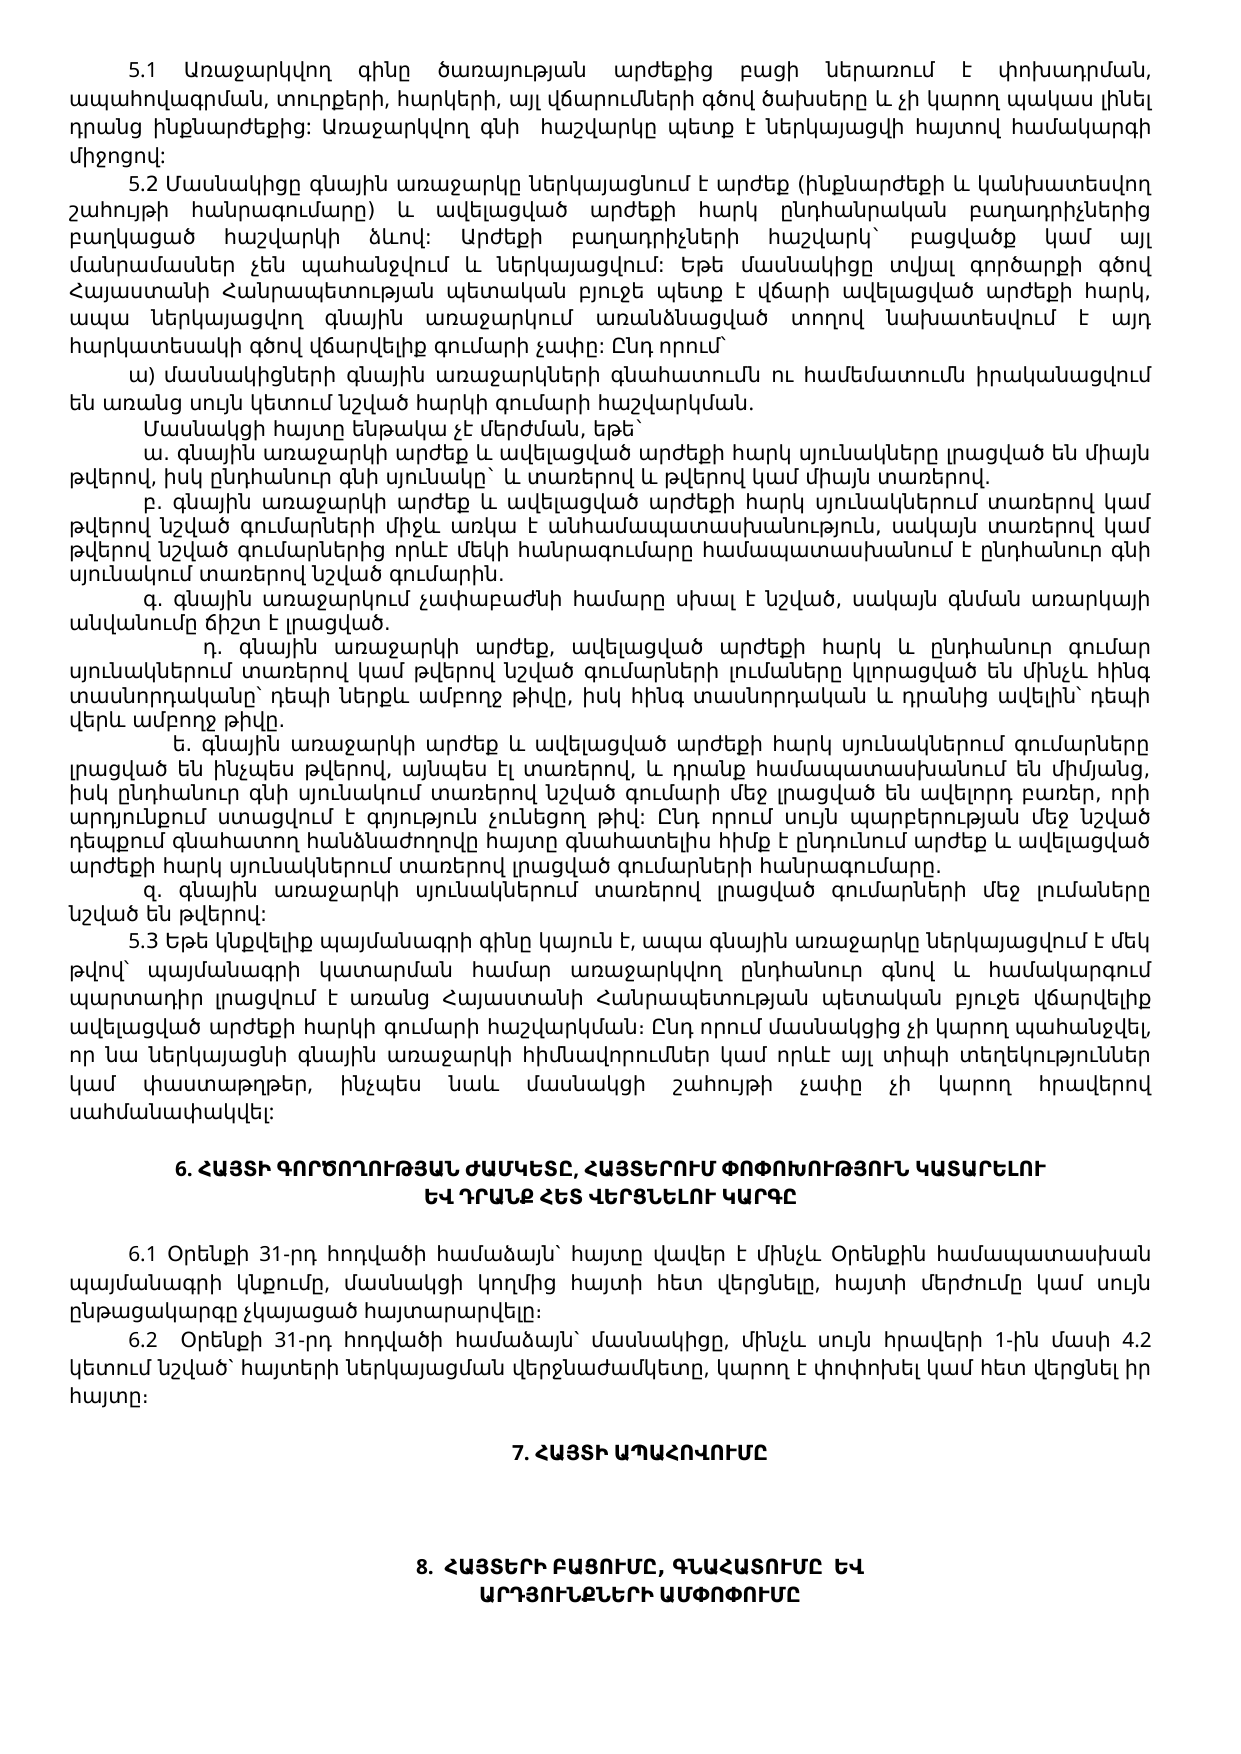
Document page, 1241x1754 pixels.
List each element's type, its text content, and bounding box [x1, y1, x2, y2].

text 5.2 Մասնակիցը գնային առաջարկը ներկայացնում է արժեք (ինքնարժեքի և կանխատեսվող շահույթի հանրագումարը) և ավելացված արժեքի հարկ ընդհանրական բաղադրիչներից բաղկացած հաշվարկի ձևով: Արժեքի բաղադրիչների հաշվարկ` բացվածք կամ այլ մանրամասներ չեն պահանջվում և ներկայացվում: Եթե մասնակիցը տվյալ գործարքի գծով Հայաստանի Հանրապետության պետական բյուջե պետք է վճարի ավելացված արժեքի հարկ, ապա ներկայացվող գնային առաջարկում առանձնացված տողով նախատեսվում է այդ հարկատեսակի գծով վճարվելիք գումարի չափը: Ընդ որում՝ [69, 169, 1152, 360]
text բ. գնային առաջարկի արժեք և ավելացված արժեքի հարկ սյունակներում տառերով կամ թվերով նշված գումարների միջև առկա է անհամապատասխանություն, սակայն տառերով կամ թվերով նշված գումարներից որևէ մեկի հանրագումարը համապատասխանում է ընդհանուր գնի սյունակում տառերով նշված գումարին. [69, 490, 1152, 587]
text 5.3 Եթե կնքվելիք պայմանագրի գինը կայուն է, ապա գնային առաջարկը ներկայացվում է մեկ թվով՝ պայմանագրի կատարման համար առաջարկվող ընդհանուր գնով և համակարգում պարտադիր լրացվում է առանց Հայաստանի Հանրապետության պետական բյուջե վճարվելիք ավելացված արժեքի հարկի գումարի հաշվարկման։ Ընդ որում մասնակցից չի կարող պահանջվել, որ նա ներկայացնի գնային առաջարկի հիմնավորումներ կամ որևէ այլ տիպի տեղեկություններ կամ փաստաթղթեր, ինչպես նաև մասնակցի շահույթի չափը չի կարող հրավերով սահմանափակվել: [69, 927, 1152, 1126]
text ա) մասնակիցների գնային առաջարկների գնահատումն ու համեմատումն իրականացվում են առանց սույն կետում նշված հարկի գումարի հաշվարկման. [69, 360, 1152, 417]
text ԵՎ ԴՐԱՆՔ ՀԵՏ ՎԵՐՑՆԵԼՈՒ ԿԱՐԳԸ [69, 1182, 1152, 1211]
text ա. գնային առաջարկի արժեք և ավելացված արժեքի հարկ սյունակները լրացված են միայն թվերով, իսկ ընդհանուր գնի սյունակը` և տառերով և թվերով կամ միայն տառերով. [69, 441, 1152, 490]
text զ. գնային առաջարկի սյունակներում տառերով լրացված գումարների մեջ լումաները նշված են թվերով: [69, 878, 1152, 927]
text 7. ՀԱՅՏԻ ԱՊԱՀՈՎՈՒՄԸ [69, 1438, 1152, 1467]
text ե. գնային առաջարկի արժեք և ավելացված արժեքի հարկ սյունակներում գումարները լրացված են ինչպես թվերով, այնպես էլ տառերով, և դրանք համապատասխանում են միմյանց, իսկ ընդհանուր գնի սյունակում տառերով նշված գումարի մեջ լրացված են ավելորդ բառեր, որի արդյունքում ստացվում է գոյություն չունեցող թիվ: Ընդ որում սույն պարբերության մեջ նշված դեպքում գնահատող հանձնաժողովը հայտը գնահատելիս հիմք է ընդունում արժեք և ավելացված արժեքի հարկ սյունակներում տառերով լրացված գումարների հանրագումարը. [69, 732, 1152, 878]
text 6. ՀԱՅՏԻ ԳՈՐԾՈՂՈՒԹՅԱՆ ԺԱՄԿԵՏԸ, ՀԱՅՏԵՐՈՒՄ ՓՈՓՈԽՈՒԹՅՈՒՆ ԿԱՏԱՐԵԼՈՒ [69, 1154, 1152, 1182]
text գ. գնային առաջարկում չափաբաժնի համարը սխալ է նշված, սակայն գնման առարկայի անվանումը ճիշտ է լրացված. [69, 587, 1152, 635]
text 6.1 Օրենքի 31-րդ հոդվածի համաձայն` հայտը վավեր է մինչև Օրենքին համապատասխան պայմանագրի կնքումը, մասնակցի կողմից հայտի հետ վերցնելը, հայտի մերժումը կամ սույն ընթացակարգը չկայացած հայտարարվելը։ [69, 1239, 1152, 1325]
text դ. գնային առաջարկի արժեք, ավելացված արժեքի հարկ և ընդհանուր գումար սյունակներում տառերով կամ թվերով նշված գումարների լումաները կլորացված են մինչև հինգ տասնորդականը՝ դեպի ներքև ամբողջ թիվը, իսկ հինգ տասնորդական և դրանից ավելին՝ դեպի վերև ամբողջ թիվը. [69, 635, 1152, 732]
text Մասնակցի հայտը ենթակա չէ մերժման, եթե` [69, 417, 1152, 441]
text 6.2 Օրենքի 31-րդ հոդվածի համաձայն` մասնակիցը, մինչև սույն հրավերի 1-ին մասի 4.2 կետում նշված` հայտերի ներկայացման վերջնաժամկետը, կարող է փոփոխել կամ հետ վերցնել իր հայտը։ [69, 1325, 1152, 1410]
text ԱՐԴՅՈՒՆՔՆԵՐԻ ԱՄՓՈՓՈՒՄԸ [69, 1581, 1152, 1609]
text 8. ՀԱՅՏԵՐԻ ԲԱՑՈՒՄԸ, ԳՆԱՀԱՏՈՒՄԸ ԵՎ [69, 1552, 1152, 1581]
text 5.1 Առաջարկվող գինը ծառայության արժեքից բացի ներառում է փոխադրման, ապահովագրման, տուրքերի, հարկերի, այլ վճարումների գծով ծախսերը և չի կարող պակաս լինել դրանց ինքնարժեքից: Առաջարկվող գնի հաշվարկը պետք է ներկայացվի հայտով համակարգի միջոցով: [69, 56, 1152, 169]
